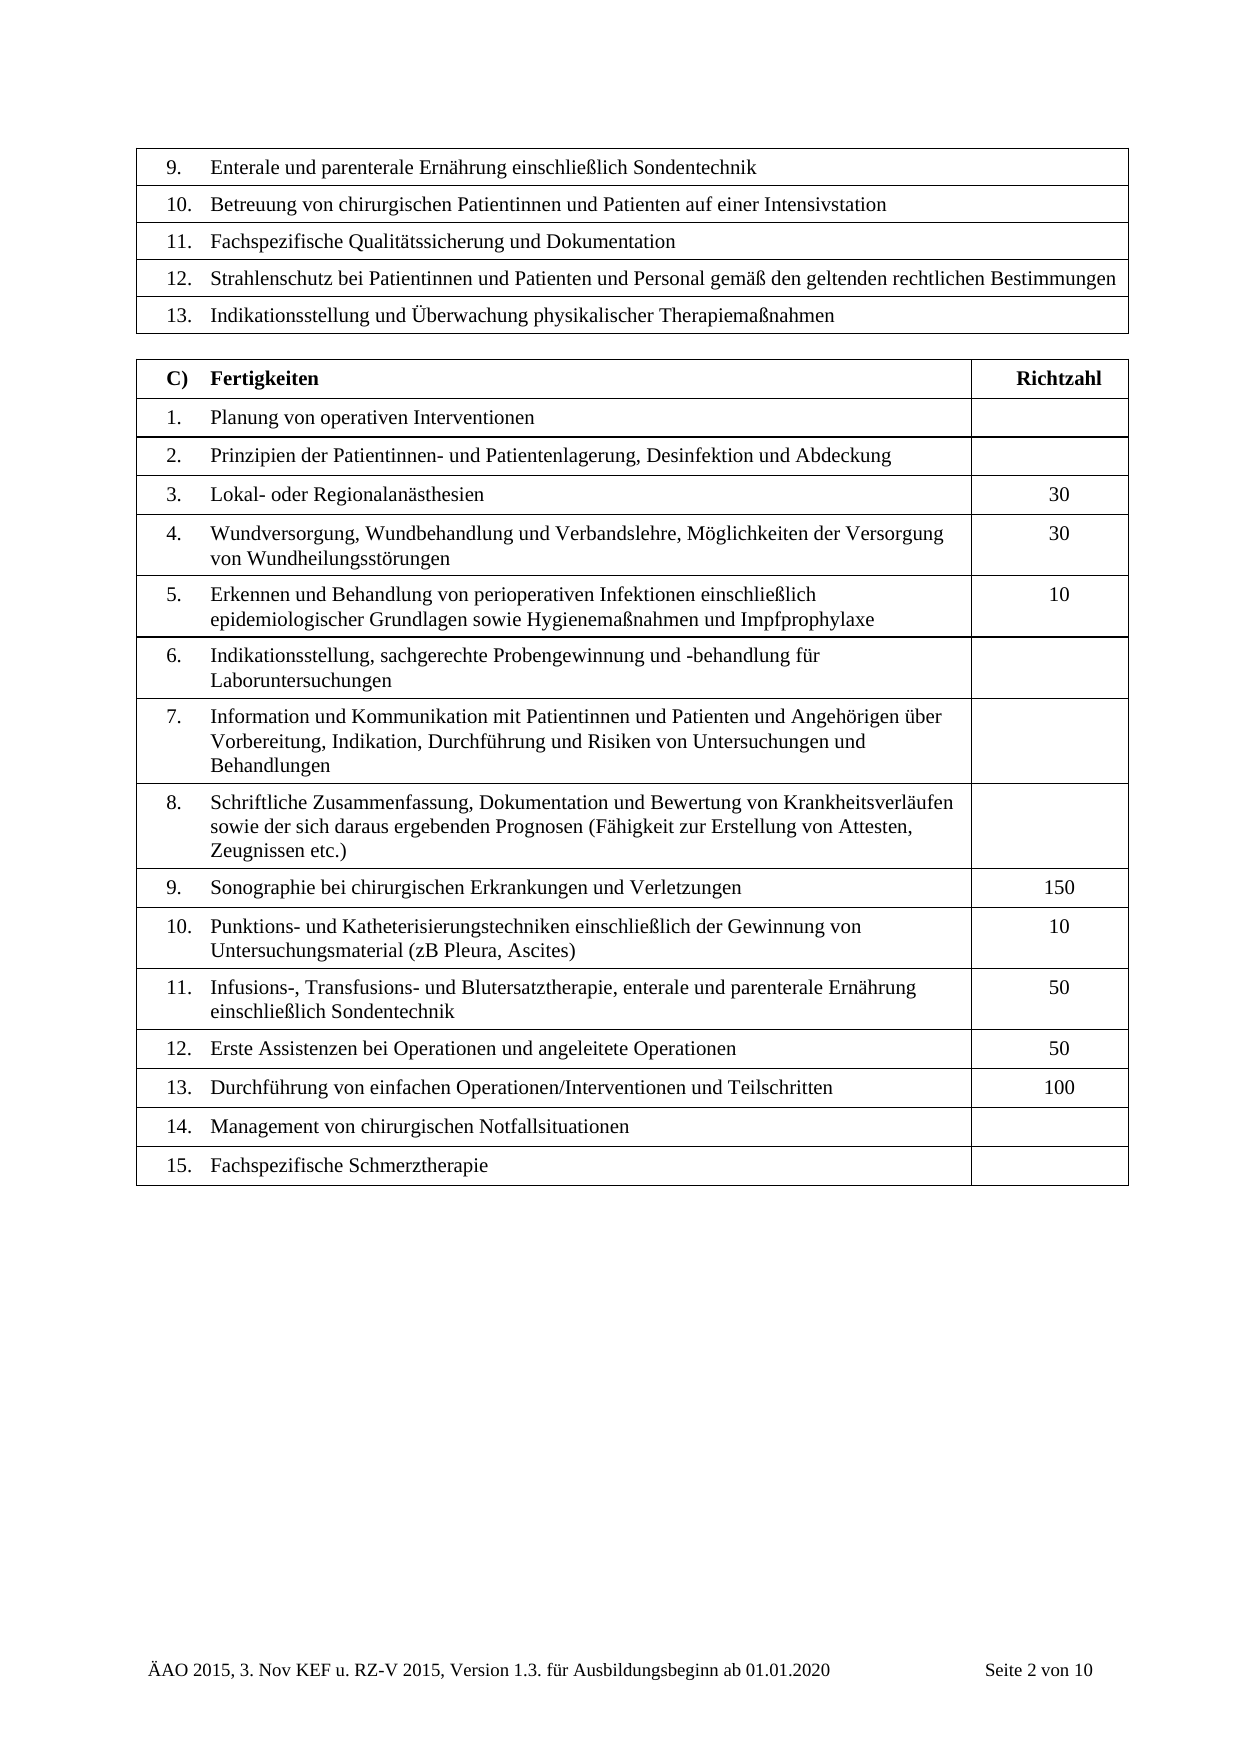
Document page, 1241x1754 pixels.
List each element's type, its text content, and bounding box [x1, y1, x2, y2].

table_cell [972, 638, 1128, 697]
table_cell Wundversorgung, Wundbehandlung und Verbandslehre, Möglichkeiten der Versorgung von Wundheilungsstörungen [137, 515, 971, 575]
table_cell 50 [972, 1030, 1128, 1068]
table_cell Planung von operativen Interventionen [137, 399, 971, 436]
table_cell Lokal- oder Regionalanästhesien [137, 476, 971, 514]
table_cell [972, 699, 1128, 783]
table_cell 10 [972, 576, 1128, 636]
table_cell 30 [972, 515, 1128, 575]
table_cell Schriftliche Zusammenfassung, Dokumentation und Bewertung von Krankheitsverläufen sowie der sich daraus ergebenden Prognosen (Fähigkeit zur Erstellung von Attesten, Zeugnissen etc.) [137, 784, 971, 868]
table_cell 150 [972, 869, 1128, 907]
table_cell Management von chirurgischen Notfallsituationen [137, 1108, 971, 1146]
table_cell Prinzipien der Patientinnen- und Patientenlagerung, Desinfektion und Abdeckung [137, 438, 971, 475]
table_cell Punktions- und Katheterisierungstechniken einschließlich der Gewinnung von Untersuchungsmaterial (zB Pleura, Ascites) [137, 908, 971, 968]
table_cell Information und Kommunikation mit Patientinnen und Patienten und Angehörigen über Vorbereitung, Indikation, Durchführung und Risiken von Untersuchungen und Behandlungen [137, 699, 971, 783]
table_cell Indikationsstellung und Überwachung physikalischer Therapiemaßnahmen [137, 297, 1128, 332]
table_cell Durchführung von einfachen Operationen/Interventionen und Teilschritten [137, 1069, 971, 1107]
table_cell Infusions-, Transfusions- und Blutersatztherapie, enterale und parenterale Ernährung einschließlich Sondentechnik [137, 969, 971, 1029]
table_cell Sonographie bei chirurgischen Erkrankungen und Verletzungen [137, 869, 971, 907]
table_cell Strahlenschutz bei Patientinnen und Patienten und Personal gemäß den geltenden rechtlichen Bestimmungen [137, 260, 1128, 296]
table_cell Fachspezifische Schmerztherapie [137, 1147, 971, 1185]
table_cell [972, 399, 1128, 436]
table_cell Erste Assistenzen bei Operationen und angeleitete Operationen [137, 1030, 971, 1068]
table_cell Betreuung von chirurgischen Patientinnen und Patienten auf einer Intensivstation [137, 186, 1128, 222]
table_cell 10 [972, 908, 1128, 968]
table_cell Fachspezifische Qualitätssicherung und Dokumentation [137, 223, 1128, 258]
table_cell 50 [972, 969, 1128, 1029]
table_cell Enterale und parenterale Ernährung einschließlich Sondentechnik [137, 149, 1128, 184]
table_cell 100 [972, 1069, 1128, 1107]
table_cell [972, 438, 1128, 475]
table_header C) Fertigkeiten [137, 360, 971, 398]
table_cell [972, 1147, 1128, 1185]
table_cell [972, 1108, 1128, 1146]
table_cell [972, 784, 1128, 868]
table_header Richtzahl [972, 360, 1128, 398]
table_cell Indikationsstellung, sachgerechte Probengewinnung und -behandlung für Laboruntersuchungen [137, 638, 971, 697]
table_cell Erkennen und Behandlung von perioperativen Infektionen einschließlich epidemiologischer Grundlagen sowie Hygienemaßnahmen und Impfprophylaxe [137, 576, 971, 636]
table_cell 30 [972, 476, 1128, 514]
